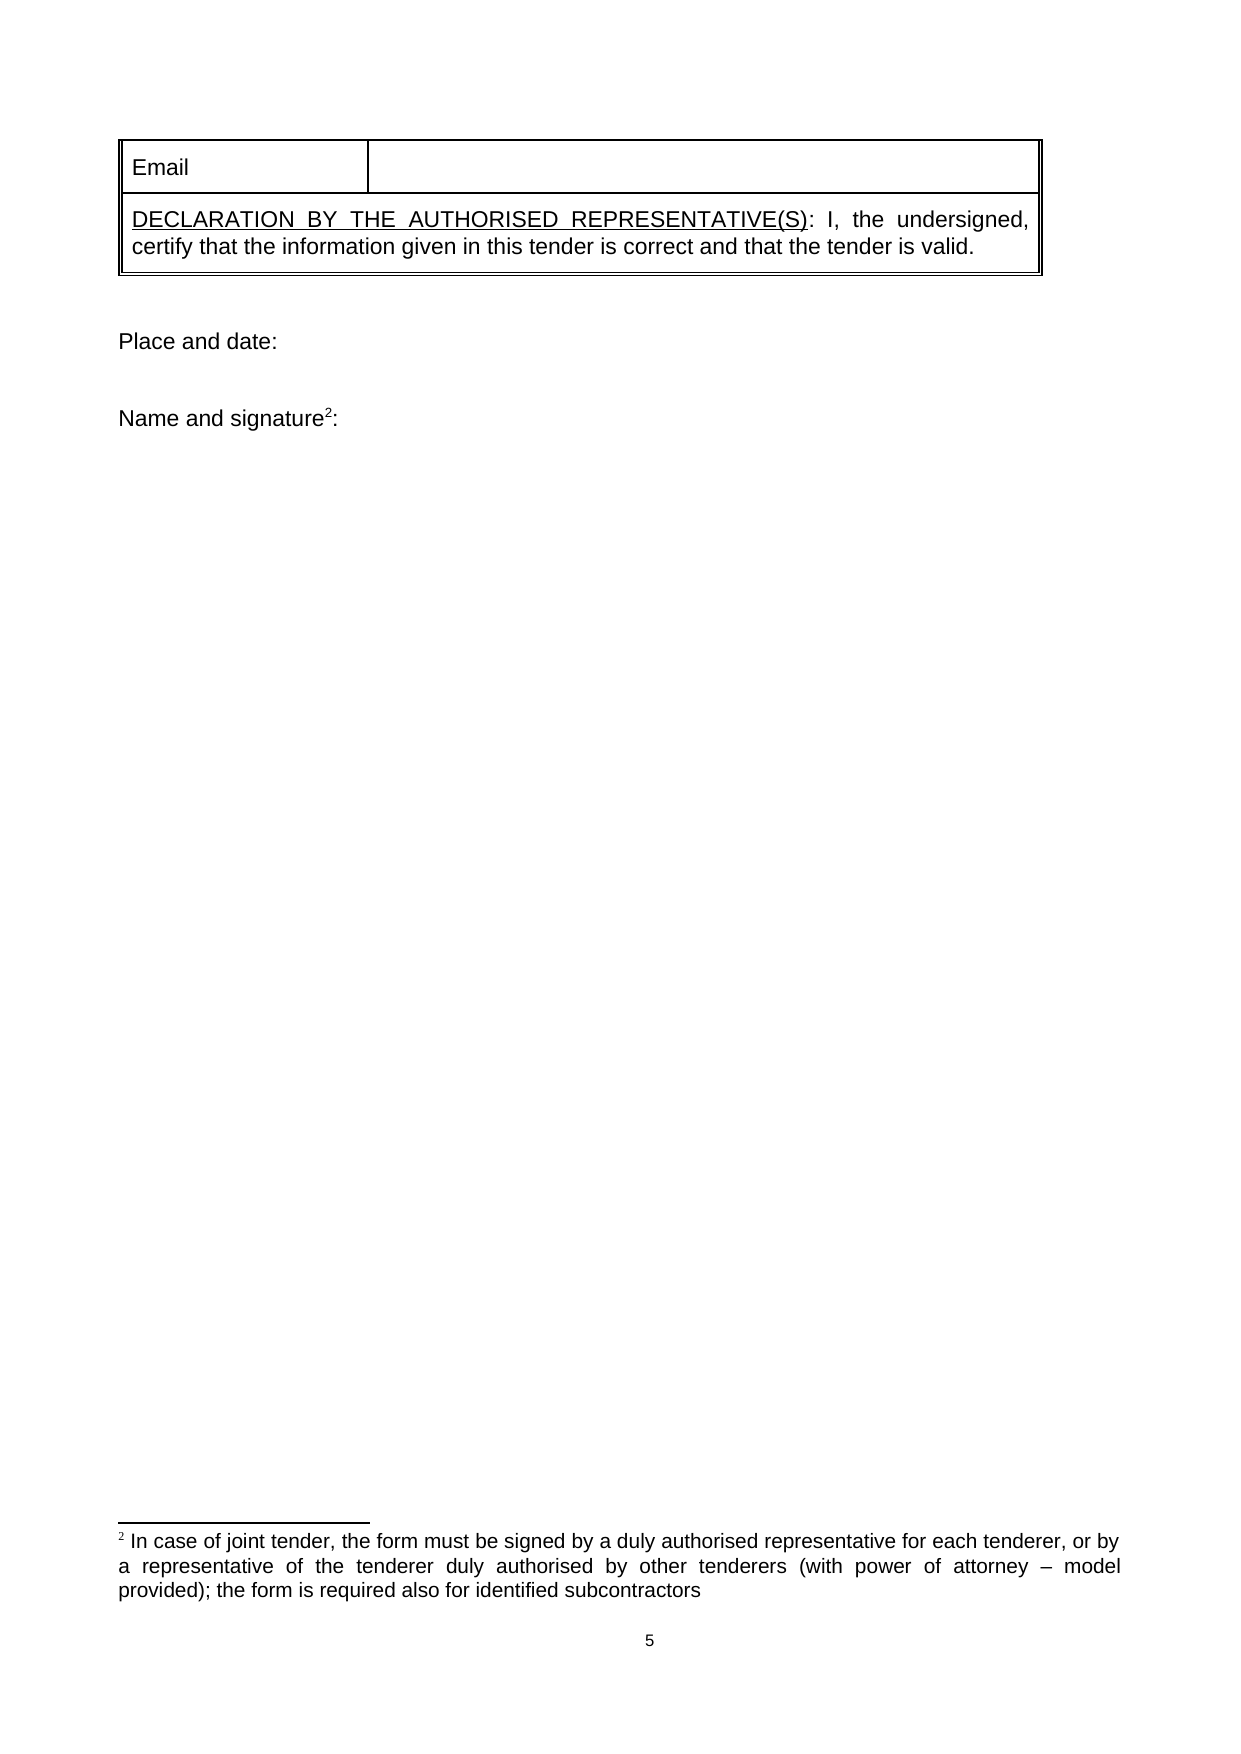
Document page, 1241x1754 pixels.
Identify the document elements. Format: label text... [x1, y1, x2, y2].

text Place and date: [118, 328, 1122, 354]
table_cell DECLARATION BY THE AUTHORISED REPRESENTATIVE(S): I, the undersigned, certify that the information given in this tender is correct and that the tender is valid. [123, 194, 1038, 272]
text Name and signature: [118, 405, 1122, 432]
table_cell Email [123, 141, 367, 192]
table_cell [369, 141, 1038, 192]
